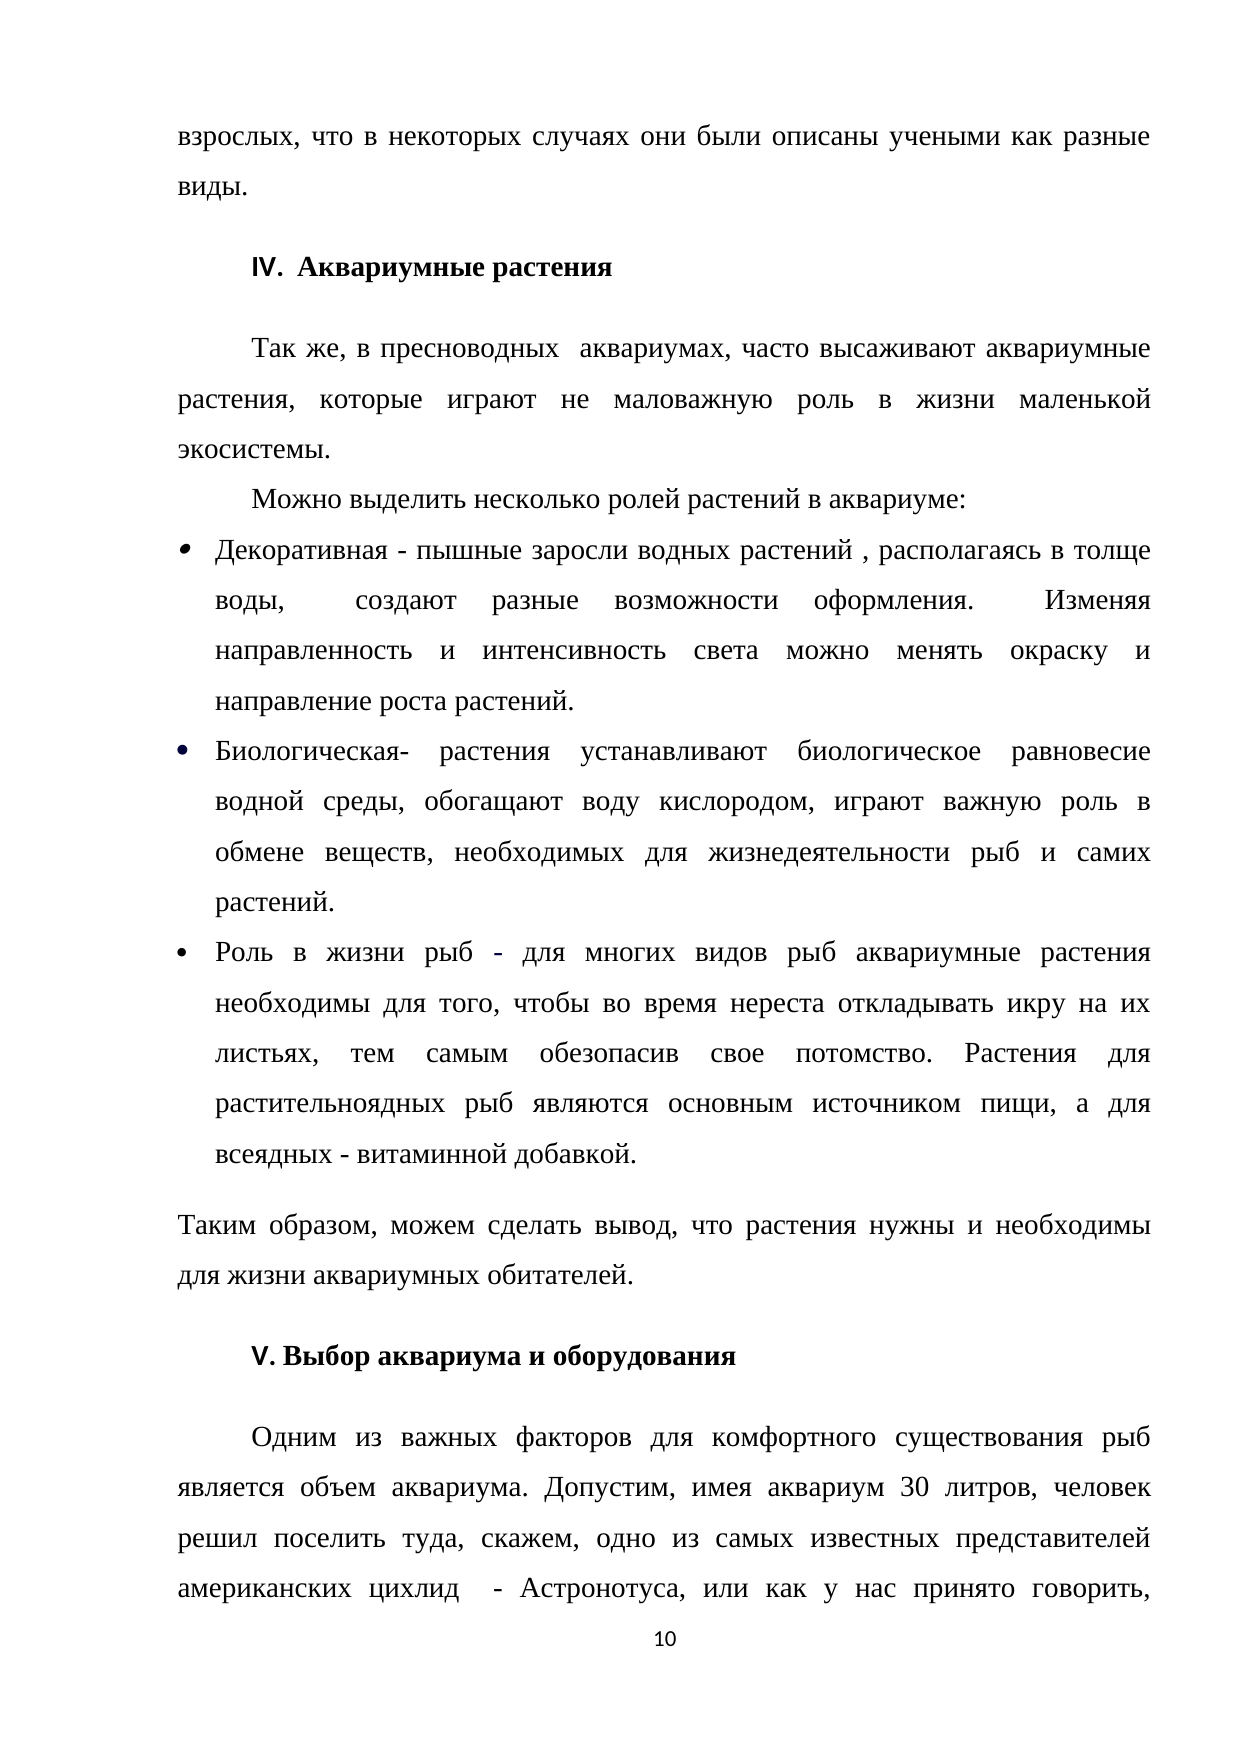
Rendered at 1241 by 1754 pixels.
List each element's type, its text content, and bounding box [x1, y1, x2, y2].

text IV. Аквариумные растения [177, 248, 1152, 283]
list Биологическая- растения устанавливают биологическое равновесие водной среды, обогащают воду кислородом, играют важную роль в обмене веществ, необходимых для жизнедеятельности рыб и самих растений. [177, 733, 1152, 918]
list Роль в жизни рыб - для многих видов рыб аквариумные растения необходимы для того, чтобы во время нереста откладывать икру на их листьях, тем самым обезопасив свое потомство. Растения для растительноядных рыб являются основным источником пищи, а для всеядных - витаминной добавкой. [177, 934, 1152, 1169]
text Таким образом, можем сделать вывод, что растения нужны и необходимы для жизни аквариумных обитателей. [177, 1240, 1152, 1291]
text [177, 118, 1152, 202]
text Так же, в пресноводных аквариумах, часто высаживают аквариумные растения, которые играют не маловажную роль в жизни маленькой экосистемы. [177, 331, 1152, 465]
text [177, 1419, 1152, 1604]
list Декоративная - пышные заросли водных растений , располагаясь в толще воды, создают разные возможности оформления. Изменяя направленность и интенсивность света можно менять окраску и направление роста растений. [177, 532, 1152, 716]
text V. Выбор аквариума и оборудования [177, 1337, 1152, 1372]
text Можно выделить несколько ролей растений в аквариуме: [177, 481, 1152, 515]
